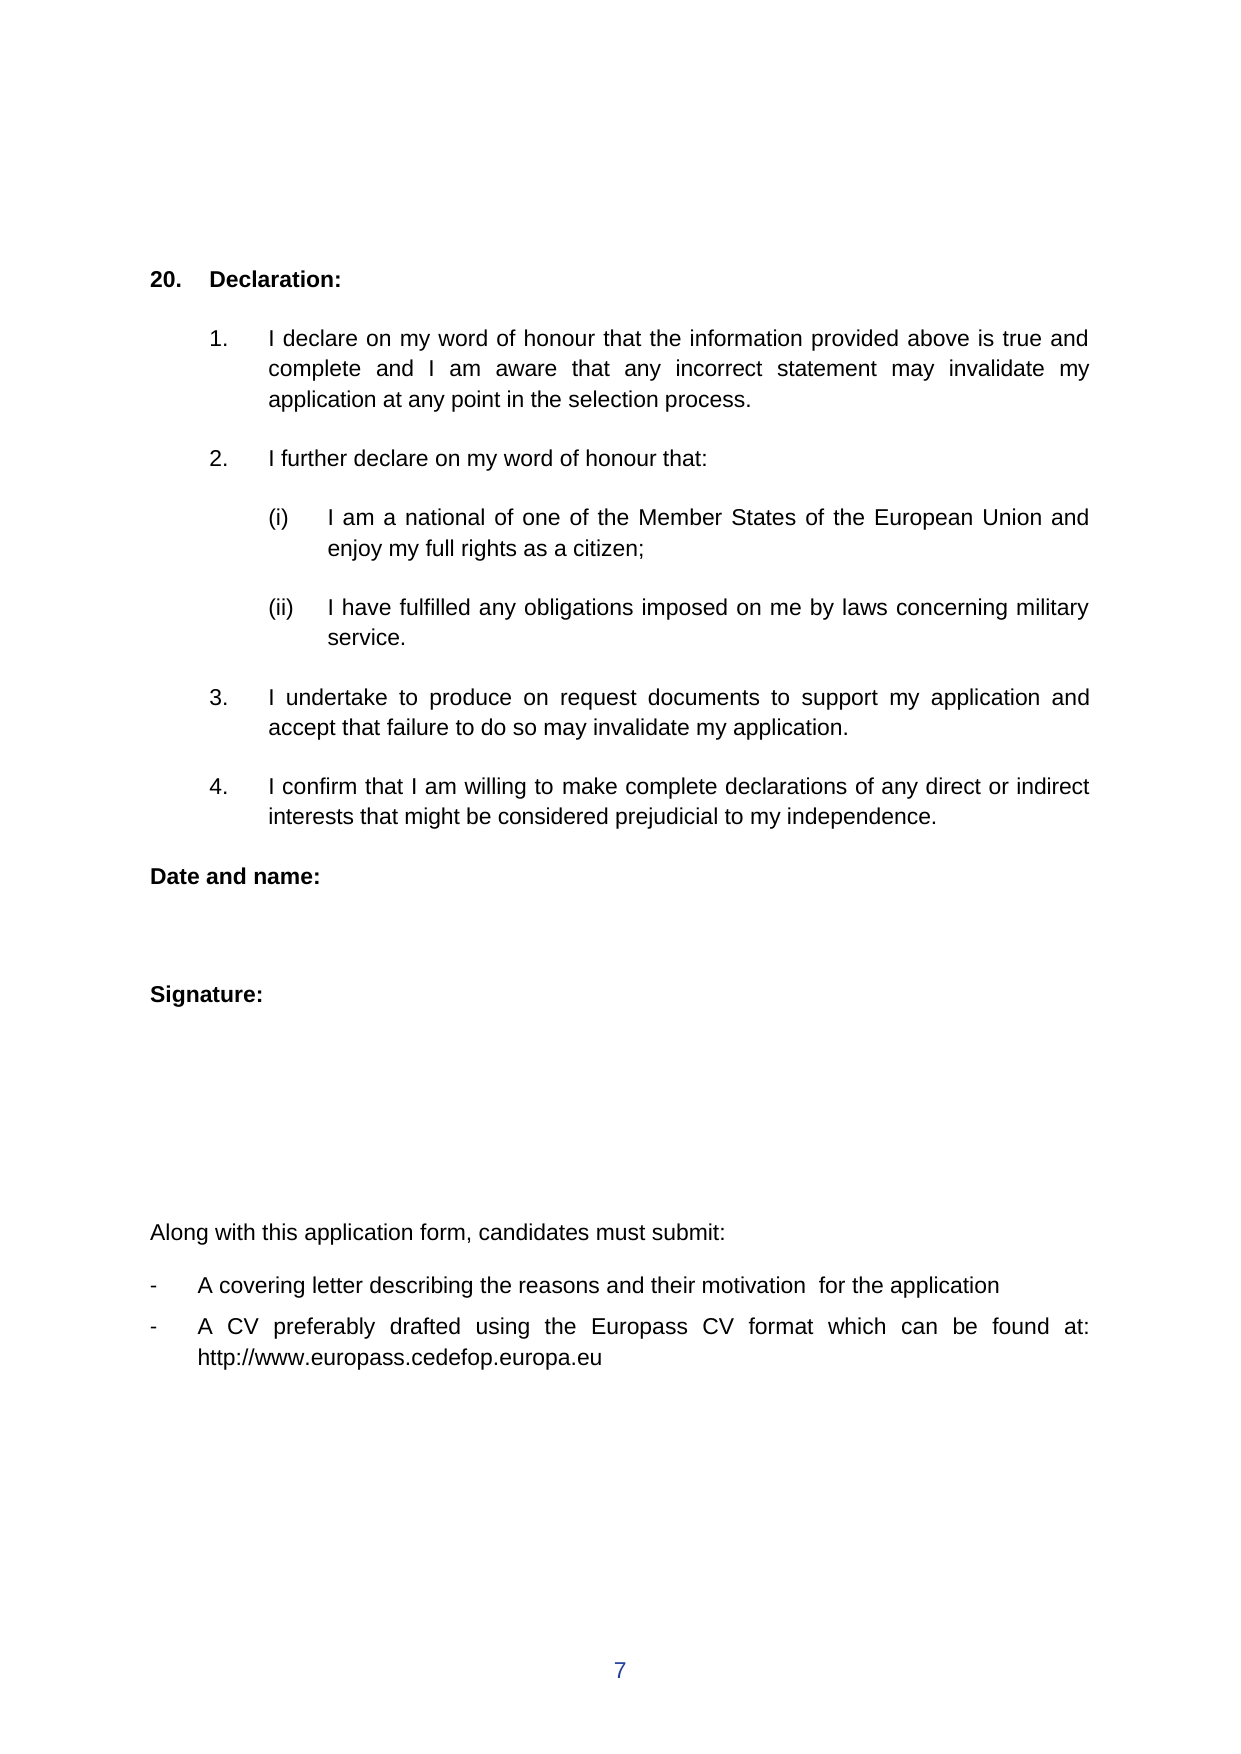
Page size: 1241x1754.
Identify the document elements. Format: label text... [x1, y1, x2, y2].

text Along with this application form, candidates must submit: [150, 1219, 1090, 1245]
text Signature: [150, 981, 1090, 1008]
text 20. Declaration: [150, 266, 1090, 292]
list A covering letter describing the reasons and their motivation for the application [150, 1272, 1090, 1299]
list A CV preferably drafted using the Europass CV format which can be found at: http://www.europass.cedefop.europa.eu [150, 1312, 1090, 1370]
text Date and name: [150, 863, 1090, 889]
text (ii) I have fulfilled any obligations imposed on me by laws concerning military service. [268, 594, 1090, 650]
text 4. I confirm that I am willing to make complete declarations of any direct or indirect interests that might be considered prejudicial to my independence. [209, 773, 1090, 829]
text 3. I undertake to produce on request documents to support my application and accept that failure to do so may invalidate my application. [209, 683, 1090, 740]
text 2. I further declare on my word of honour that: [209, 445, 1090, 471]
text (i) I am a national of one of the Member States of the European Union and enjoy my full rights as a citizen; [268, 504, 1090, 561]
text 1. I declare on my word of honour that the information provided above is true and complete and I am aware that any incorrect statement may invalidate my application at any point in the selection process. [209, 325, 1090, 412]
